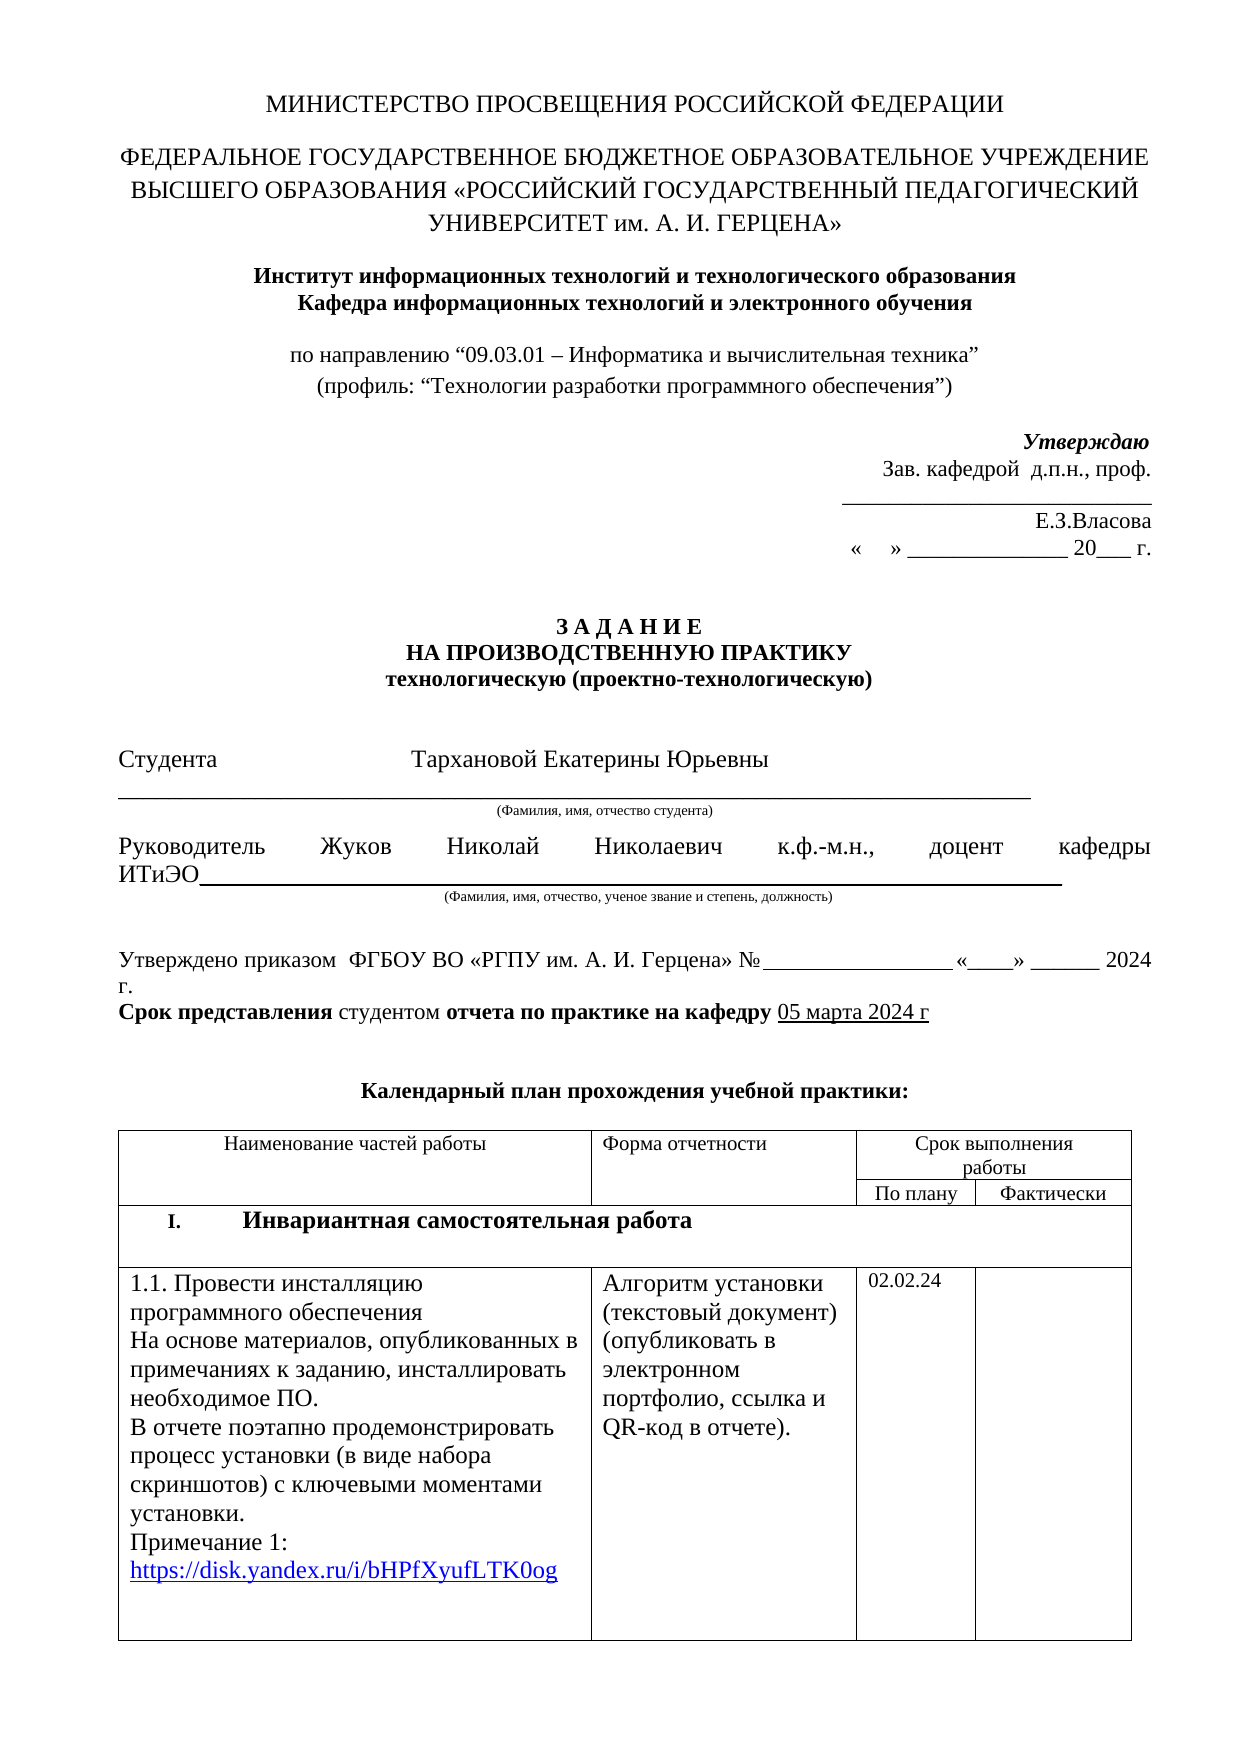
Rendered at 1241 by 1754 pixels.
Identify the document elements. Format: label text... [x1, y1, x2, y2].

text ___________________________ [62, 481, 1152, 507]
text Е.З.Власова [62, 507, 1152, 534]
text Зав. кафедрой д.п.н., проф. [62, 454, 1152, 481]
text З А Д А Н И Е [62, 613, 1152, 639]
text НА ПРОИЗВОДСТВЕННУЮ ПРАКТИКУ [62, 639, 1152, 665]
table_header Срок выполнения работы [857, 1131, 1131, 1179]
text Срок представления студентом отчета по практике на кафедру 05 марта 2024 г [118, 998, 1152, 1025]
table_cell Фактически [976, 1180, 1131, 1204]
text Кафедра информационных технологий и электронного обучения [118, 289, 1152, 315]
text по направлению “09.03.01 – Информатика и вычислительная техника” [118, 341, 1152, 368]
text Студента Тархановой Екатерины Юрьевны _________________________________________________________________________ [118, 744, 1152, 802]
table_cell [976, 1268, 1131, 1640]
text (профиль: “Технологии разработки программного обеспечения”) [118, 372, 1152, 398]
text « » ______________ 20___ г. [62, 534, 1152, 560]
table_cell Инвариантная самостоятельная работа [119, 1206, 1131, 1267]
table_header Наименование частей работы [119, 1131, 591, 1204]
table_cell Алгоритм установки (текстовый документ) (опубликовать в электронном портфолио, ссылка и QR-код в отчете). [592, 1268, 856, 1640]
table_cell По плану [857, 1180, 975, 1204]
text ФЕДЕРАЛЬНОЕ ГОСУДАРСТВЕННОЕ БЮДЖЕТНОЕ ОБРАЗОВАТЕЛЬНОЕ УЧРЕЖДЕНИЕ ВЫСШЕГО ОБРАЗОВАНИЯ «РОССИЙСКИЙ ГОСУДАРСТВЕННЫЙ ПЕДАГОГИЧЕСКИЙ УНИВЕРСИТЕТ им. А. И. ГЕРЦЕНА» [118, 142, 1152, 237]
text (Фамилия, имя, отчество, ученое звание и степень, должность) [118, 888, 1152, 917]
text Утверждаю [62, 428, 1152, 454]
text МИНИСТЕРСТВО ПРОСВЕЩЕНИЯ РОССИЙСКОЙ ФЕДЕРАЦИИ [118, 89, 1152, 117]
table_cell 1.1. Провести инсталляцию программного обеспечения На основе материалов, опубликованных в примечаниях к заданию, инсталлировать необходимое ПО. В отчете поэтапно продемонстрировать процесс установки (в виде набора скриншотов) с ключевыми моментами установки. Примечание 1: https://disk.yandex.ru/i/bHPfXyufLTK0og [119, 1268, 591, 1640]
text Руководитель Жуков Николай Николаевич к.ф.-м.н., доцент кафедры ИТиЭО_____________________________________________________________________ [118, 831, 1152, 888]
text (Фамилия, имя, отчество студента) [418, 802, 1152, 831]
text технологическую (проектно-технологическую) [62, 665, 1152, 692]
table_cell 02.02.24 [857, 1268, 975, 1640]
text Календарный план прохождения учебной практики: [118, 1077, 1152, 1104]
table_header Форма отчетности [592, 1131, 856, 1204]
text Утверждено приказом ФГБОУ ВО «РГПУ им. А. И. Герцена» № «____» ______ 2024 г. [118, 946, 1152, 998]
text Институт информационных технологий и технологического образования [118, 262, 1152, 289]
